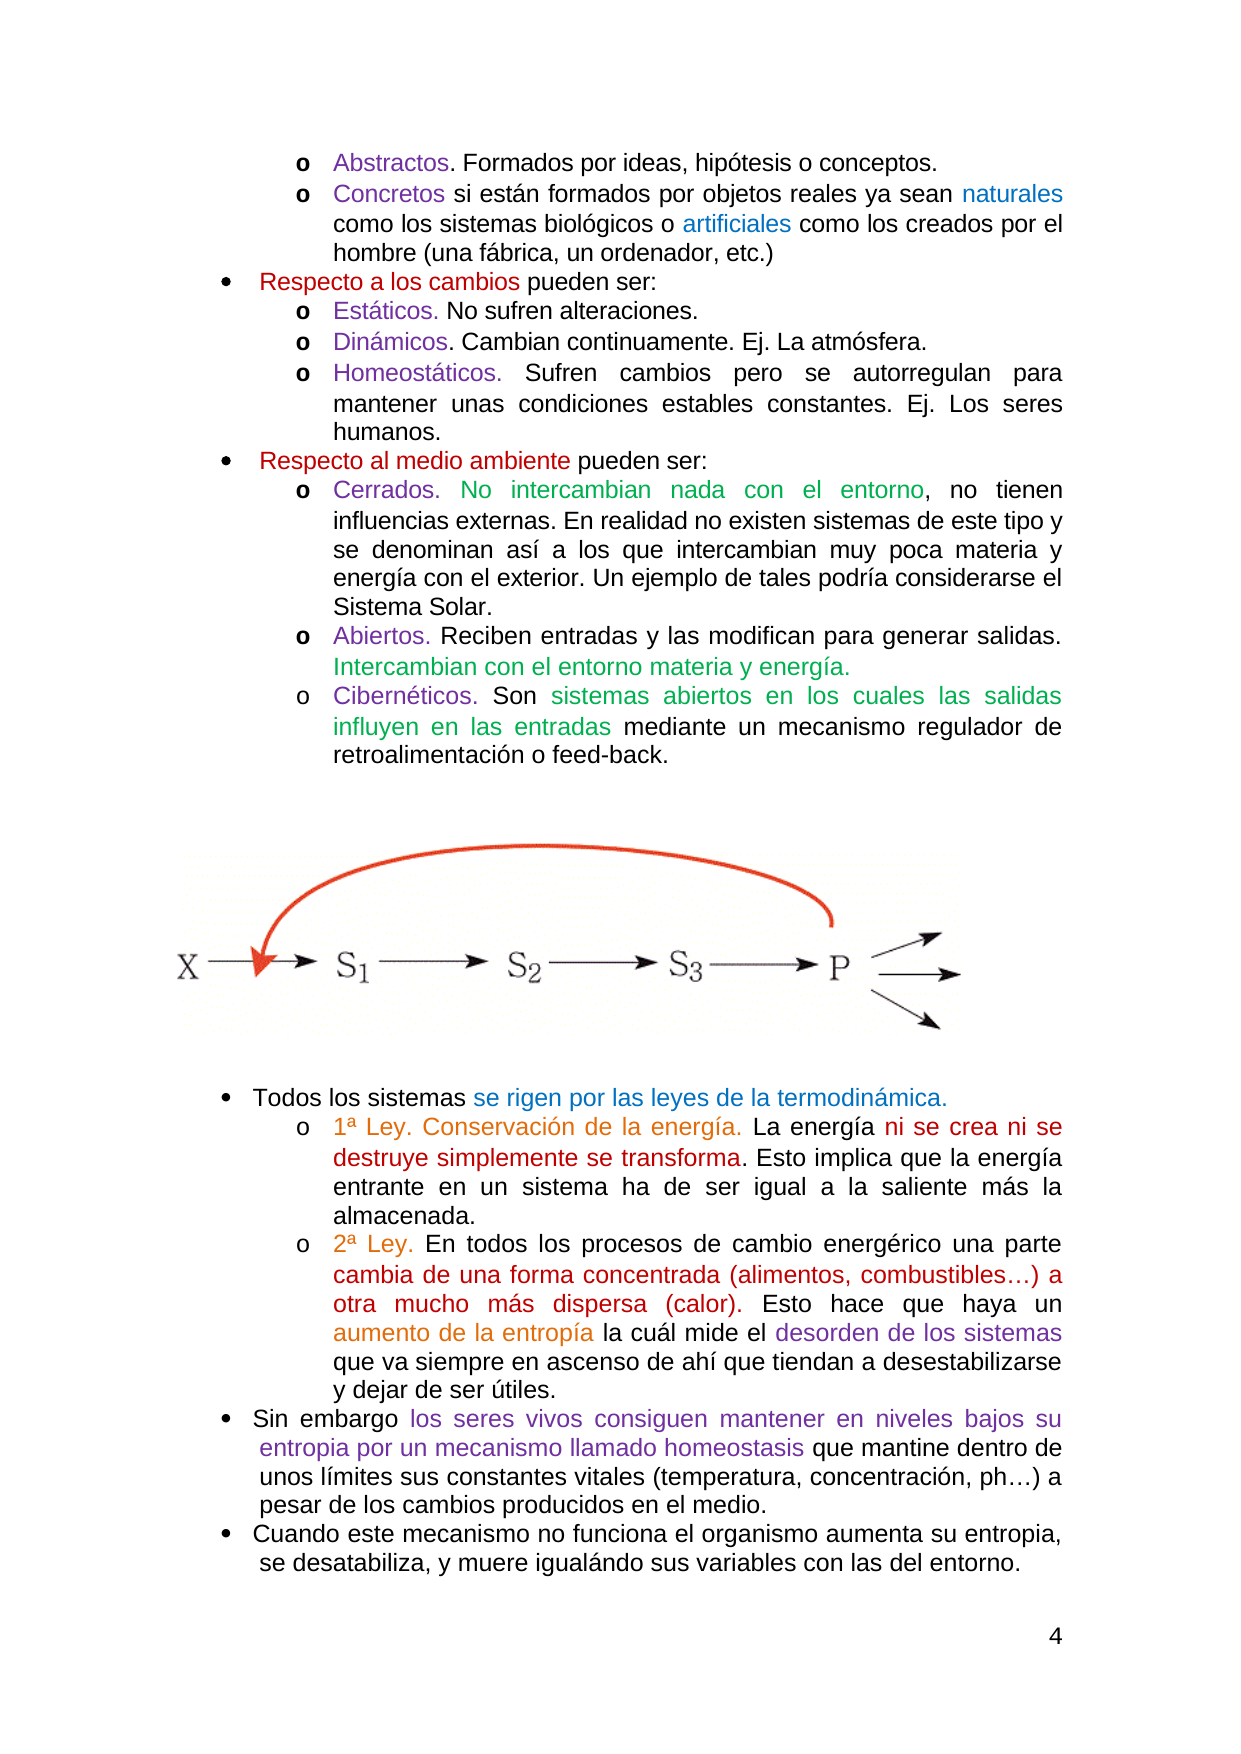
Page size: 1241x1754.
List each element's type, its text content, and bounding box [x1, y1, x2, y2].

list 2ª Ley. En todos los procesos de cambio energérico una parte cambia de una forma concentrada (alimentos, combustibles…) a otra mucho más dispersa (calor). Esto hace que haya un aumento de la entropía la cuál mide el desorden de los sistemas que va siempre en ascenso de ahí que tiendan a desestabilizarse y dejar de ser útiles. [295, 1229, 1063, 1404]
list Estáticos. No sufren alteraciones. [295, 296, 1063, 327]
list Cibernéticos. Son sistemas abiertos en los cuales las salidas influyen en las entradas mediante un mecanismo regulador de retroalimentación o feed-back. [295, 681, 1063, 769]
list 1ª Ley. Conservación de la energía. La energía ni se crea ni se destruye simplemente se transforma. Esto implica que la energía entrante en un sistema ha de ser igual a la saliente más la almacenada. [295, 1112, 1063, 1229]
list Homeostáticos. Sufren cambios pero se autorregulan para mantener unas condiciones estables constantes. Ej. Los seres humanos. [295, 358, 1063, 446]
list Cuando este mecanismo no funciona el organismo aumenta su entropia, se desatabiliza, y muere igualándo sus variables con las del entorno. [222, 1519, 1063, 1577]
list Cerrados. No intercambian nada con el entorno, no tienen influencias externas. En realidad no existen sistemas de este tipo y se denominan así a los que intercambian muy poca materia y energía con el exterior. Un ejemplo de tales podría considerarse el Sistema Solar. [295, 475, 1063, 621]
list Abstractos. Formados por ideas, hipótesis o conceptos. [295, 148, 1063, 178]
list Respecto al medio ambiente pueden ser: [222, 446, 1063, 475]
list Abiertos. Reciben entradas y las modifican para generar salidas. Intercambian con el entorno materia y energía. [295, 621, 1063, 681]
list Todos los sistemas se rigen por las leyes de la termodinámica. [222, 1083, 1063, 1112]
list Sin embargo los seres vivos consiguen mantener en niveles bajos su entropia por un mecanismo llamado homeostasis que mantine dentro de unos límites sus constantes vitales (temperatura, concentración, ph…) a pesar de los cambios producidos en el medio. [222, 1404, 1063, 1519]
list Concretos si están formados por objetos reales ya sean naturales como los sistemas biológicos o artificiales como los creados por el hombre (una fábrica, un ordenador, etc.) [295, 178, 1063, 267]
list Dinámicos. Cambian continuamente. Ej. La atmósfera. [295, 327, 1063, 358]
list Respecto a los cambios pueden ser: [222, 267, 1063, 296]
picture [177, 836, 966, 1035]
